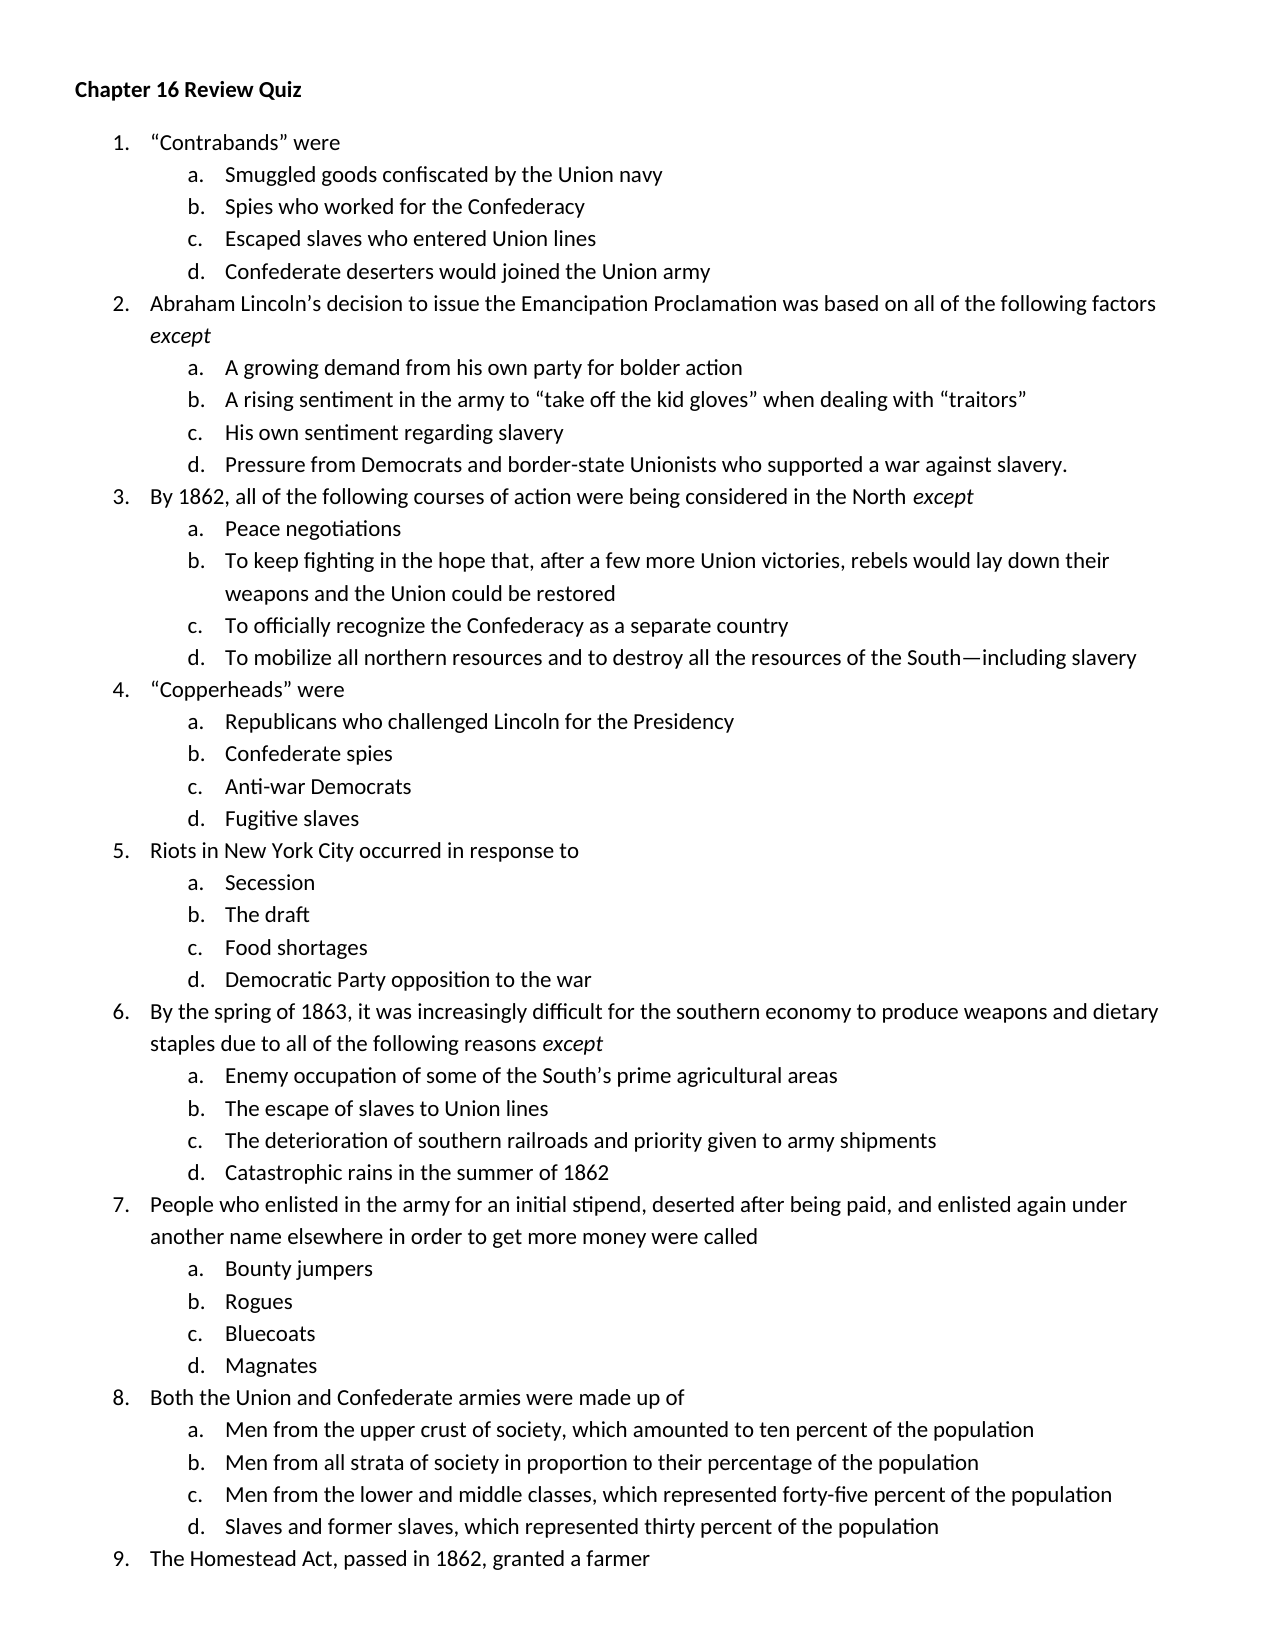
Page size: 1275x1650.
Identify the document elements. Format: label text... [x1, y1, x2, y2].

list Democratic Party opposition to the war [187, 965, 1200, 993]
list Food shortages [187, 933, 1200, 961]
list To mobilize all northern resources and to destroy all the resources of the South—including slavery [187, 643, 1200, 671]
list Republicans who challenged Lincoln for the Presidency [187, 707, 1200, 735]
list A growing demand from his own party for bolder action [187, 353, 1200, 381]
list The Homestead Act, passed in 1862, granted a farmer [112, 1544, 1200, 1572]
list Enemy occupation of some of the South’s prime agricultural areas [187, 1061, 1200, 1089]
list The deterioration of southern railroads and priority given to army shipments [187, 1126, 1200, 1154]
list Riots in New York City occurred in response to [112, 836, 1200, 864]
text Chapter 16 Review Quiz [75, 75, 1200, 103]
list Catastrophic rains in the summer of 1862 [187, 1158, 1200, 1186]
list Peace negotiations [187, 514, 1200, 542]
list Bluecoats [187, 1319, 1200, 1347]
list Confederate spies [187, 739, 1200, 768]
list By the spring of 1863, it was increasingly difficult for the southern economy to produce weapons and dietary staples due to all of the following reasons except [112, 997, 1200, 1057]
list Confederate deserters would joined the Union army [187, 257, 1200, 285]
list Both the Union and Confederate armies were made up of [112, 1383, 1200, 1411]
list Rogues [187, 1287, 1200, 1315]
list Secession [187, 868, 1200, 896]
list Slaves and former slaves, which represented thirty percent of the population [187, 1512, 1200, 1540]
list To officially recognize the Confederacy as a separate country [187, 611, 1200, 639]
list “Contrabands” were [112, 128, 1200, 156]
list Spies who worked for the Confederacy [187, 192, 1200, 220]
list People who enlisted in the army for an initial stipend, deserted after being paid, and enlisted again under another name elsewhere in order to get more money were called [112, 1190, 1200, 1250]
list Bounty jumpers [187, 1254, 1200, 1283]
list “Copperheads” were [112, 675, 1200, 703]
list Men from all strata of society in proportion to their percentage of the population [187, 1448, 1200, 1476]
list Pressure from Democrats and border-state Unionists who supported a war against slavery. [187, 450, 1200, 478]
list Abraham Lincoln’s decision to issue the Emancipation Proclamation was based on all of the following factors except [112, 289, 1200, 349]
list By 1862, all of the following courses of action were being considered in the North except [112, 482, 1200, 510]
list To keep fighting in the hope that, after a few more Union victories, rebels would lay down their weapons and the Union could be restored [187, 546, 1200, 607]
list Smuggled goods confiscated by the Union navy [187, 160, 1200, 188]
list The escape of slaves to Union lines [187, 1094, 1200, 1122]
list His own sentiment regarding slavery [187, 418, 1200, 446]
list Magnates [187, 1351, 1200, 1379]
list Men from the lower and middle classes, which represented forty-five percent of the population [187, 1480, 1200, 1508]
list Fugitive slaves [187, 804, 1200, 832]
list Men from the upper crust of society, which amounted to ten percent of the population [187, 1416, 1200, 1443]
list A rising sentiment in the army to “take off the kid gloves” when dealing with “traitors” [187, 386, 1200, 413]
list Anti-war Democrats [187, 772, 1200, 800]
list The draft [187, 901, 1200, 928]
list Escaped slaves who entered Union lines [187, 224, 1200, 253]
